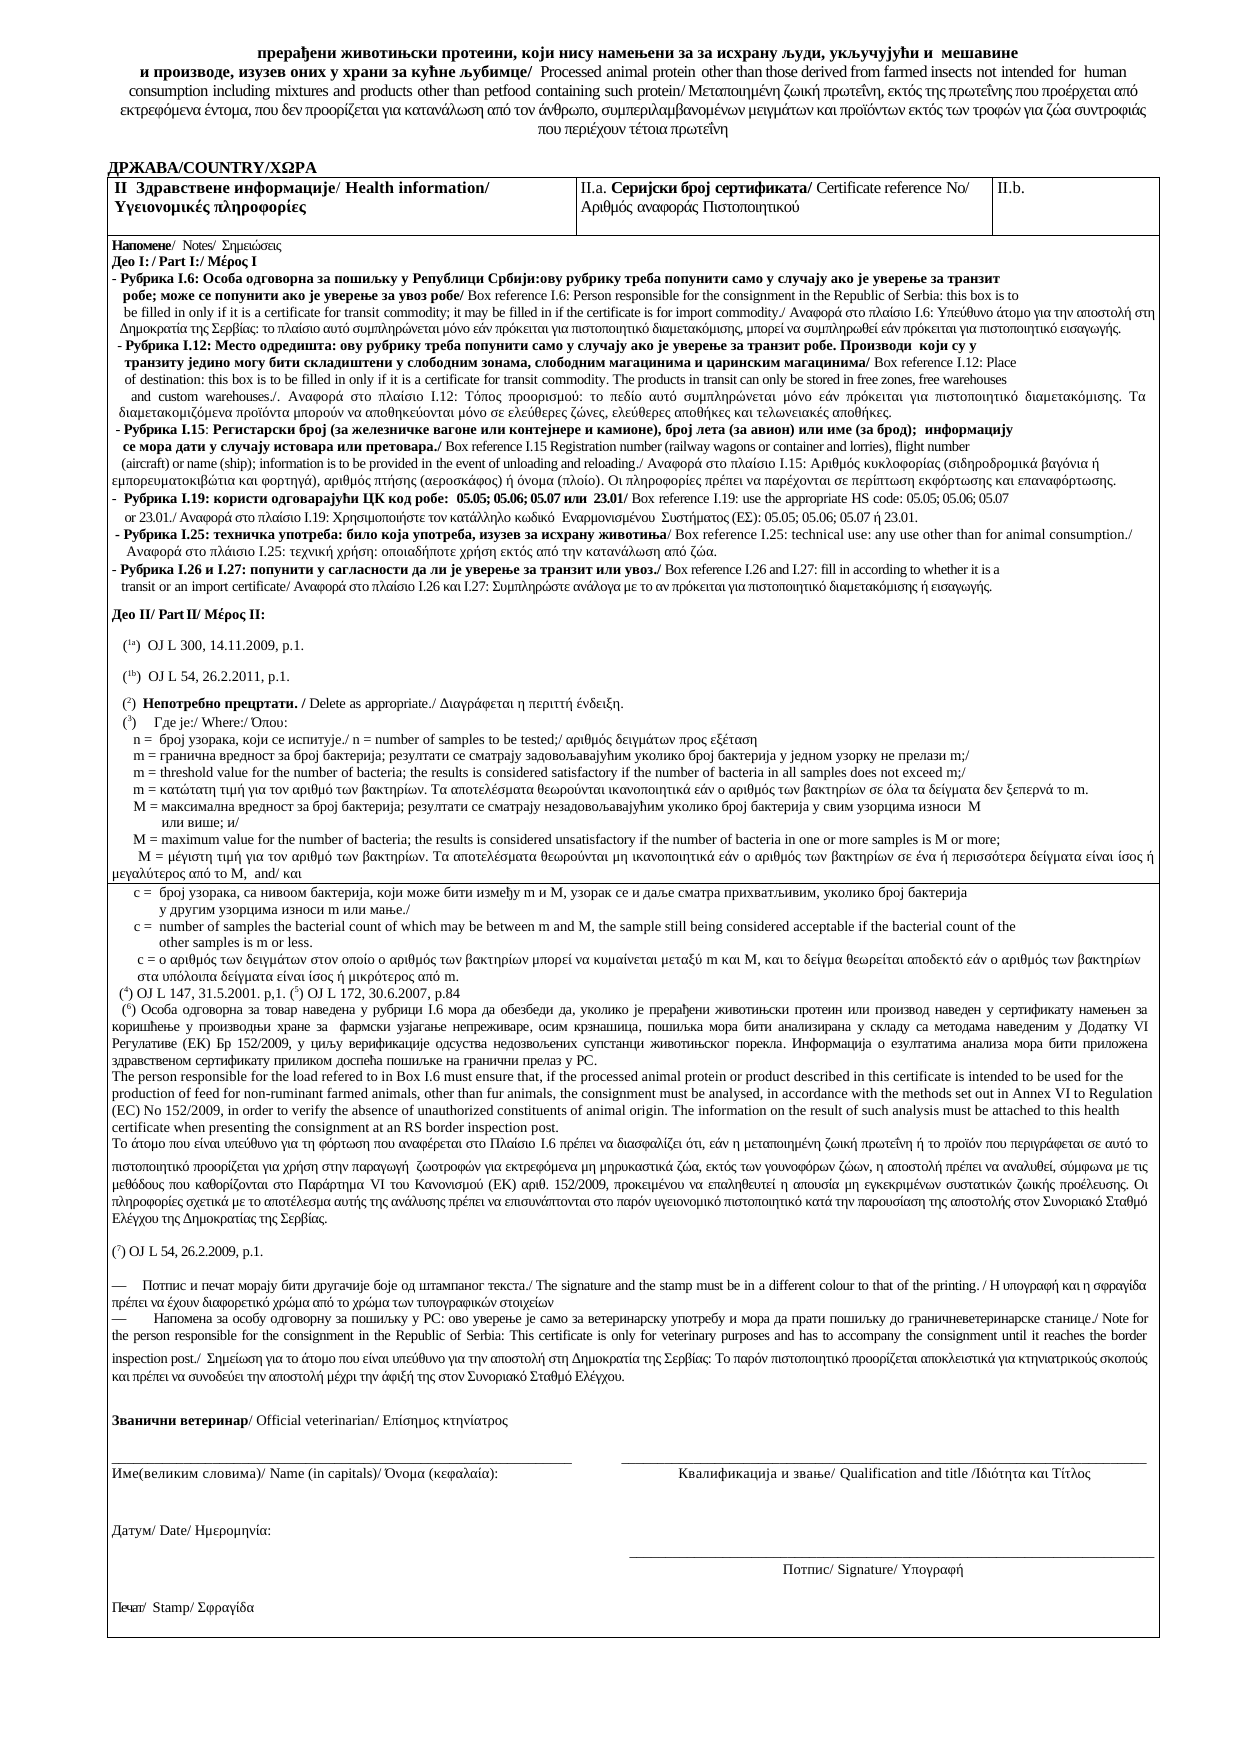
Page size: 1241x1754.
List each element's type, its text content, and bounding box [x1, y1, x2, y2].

table_cell c = број узорака, са нивоом бактерија, који може бити између m и М, узорак се и даље сматра прихватљивим, уколико број бактерија у другим узорцима износи m или мање./ c = number of samples the bacterial count of which may be between m and M, the sample still being considered acceptable if the bacterial count of the other samples is m or less. c = ο αριθμός των δειγμάτων στον οποίο ο αριθμός των βακτηρίων μπορεί να κυμαίνεται μεταξύ m και M, και το δείγμα θεωρείται αποδεκτό εάν ο αριθμός των βακτηρίων στα υπόλοιπα δείγματα είναι ίσος ή μικρότερος από m. (4) OJ L 147, 31.5.2001. p,1. (5) OJ L 172, 30.6.2007, p.84 (6) Особа одговорна за товар наведена у рубрици I.6 мора да обезбеди да, уколико је прерађени животињски протеин или производ наведен у сертификату намењен за коришћење у производњи хране за фармски узјагање непреживаре, осим крзнашица, пошиљка мора бити анализирана у складу са методама наведеним у Додатку VI Регулативе (ЕК) Бр 152/2009, у циљу верификације одсуства недозвољених супстанци животињског порекла. Информација о езултатима анализа мора бити приложена здравственом сертификату приликом доспећа пошиљке на гранични прелаз у РС. The person responsible for the load refered to in Box I.6 must ensure that, if the processed animal protein or product described in this certificate is intended to be used for the production of feed for non-ruminant farmed animals, other than fur animals, the consignment must be analysed, in accordance with the methods set out in Annex VI to Regulation (EC) No 152/2009, in order to verify the absence of unauthorized constituents of animal origin. The information on the result of such analysis must be attached to this health certificate when presenting the consignment at an RS border inspection post. Το άτομο που είναι υπεύθυνο για τη φόρτωση που αναφέρεται στο Πλαίσιο I.6 πρέπει να διασφαλίζει ότι, εάν η μεταποιημένη ζωική πρωτεΐνη ή το προϊόν που περιγράφεται σε αυτό το πιστοποιητικό προορίζεται για χρήση στην παραγωγή ζωοτροφών για εκτρεφόμενα μη μηρυκαστικά ζώα, εκτός των γουνοφόρων ζώων, η αποστολή πρέπει να αναλυθεί, σύμφωνα με τις μεθόδους που καθορίζονται στο Παράρτημα VI του Κανονισμού (ΕΚ) αριθ. 152/2009, προκειμένου να επαληθευτεί η απουσία μη εγκεκριμένων συστατικών ζωικής προέλευσης. Οι πληροφορίες σχετικά με το αποτέλεσμα αυτής της ανάλυσης πρέπει να επισυνάπτονται στο παρόν υγειονομικό πιστοποιητικό κατά την παρουσίαση της αποστολής στον Συνοριακό Σταθμό Ελέγχου της Δημοκρατίας της Σερβίας. (7) OJ L 54, 26.2.2009, p.1. — Потпис и печат морају бити другачије боје од штампаног текста./ The signature and the stamp must be in a different colour to that of the printing. / Η υπογραφή και η σφραγίδα πρέπει να έχουν διαφορετικό χρώμα από το χρώμα των τυπογραφικών στοιχείων — Напомена за особу одговорну за пошиљку у РС: ово уверење је само за ветеринарску употребу и мора да прати пошиљку до граничневетеринарске станице./ Note for the person responsible for the consignment in the Republic of Serbia: This certificate is only for veterinary purposes and has to accompany the consignment until it reaches the border inspection post./ Σημείωση για το άτομο που είναι υπεύθυνο για την αποστολή στη Δημοκρατία της Σερβίας: Το παρόν πιστοποιητικό προορίζεται αποκλειστικά για κτηνιατρικούς σκοπούς και πρέπει να συνοδεύει την αποστολή μέχρι την άφιξή της στον Συνοριακό Σταθμό Ελέγχου. Званични ветеринар/ Official veterinarian/ Επίσημος κτηνίατρος ________________________________________________________________ _________________________________________________________________________ Име(великим словима)/ Name (in capitals)/ Όνομα (κεφαλαία): Квалификација и звање/ Qualification and title /Ιδιότητα και Τίτλος Датум/ Date/ Ημερομηνία: _________________________________________________________________________ Потпис/ Signature/ Υπογραφή Печат/ Stamp/ Σφραγίδα [108, 884, 1159, 1637]
text прерађени животињски протеини, који нису намењени за за исхрану људи, укључујући и мешавине [107, 42, 1159, 62]
table_cell Напомене/ Notes/ Σημειώσεις Део I: / Part I:/ Μέρος Ι - Рубрика I.6: Особа одговорна за пошиљку у Републици Србији:ову рубрику треба попунити само у случају ако је уверење за транзит робе; може се попунити ако је уверење за увоз робе/ Box reference I.6: Person responsible for the consignment in the Republic of Serbia: this box is to be filled in only if it is a certificate for transit commodity; it may be filled in if the certificate is for import commodity./ Αναφορά στο πλαίσιο I.6: Υπεύθυνο άτομο για την αποστολή στη Δημοκρατία της Σερβίας: το πλαίσιο αυτό συμπληρώνεται μόνο εάν πρόκειται για πιστοποιητικό διαμετακόμισης, μπορεί να συμπληρωθεί εάν πρόκειται για πιστοποιητικό εισαγωγής. - Рубрика I.12: Mесто одредишта: ову рубрику треба попунити само у случају ако је уверење за транзит робе. Производи који су у транзиту једино могу бити складиштени у слободним зонама, слободним магацинима и царинским магацинима/ Box reference I.12: Place of destination: this box is to be filled in only if it is a certificate for transit commodity. The products in transit can only be stored in free zones, free warehouses and custom warehouses./. Αναφορά στο πλαίσιο I.12: Τόπος προορισμού: το πεδίο αυτό συμπληρώνεται μόνο εάν πρόκειται για πιστοποιητικό διαμετακόμισης. Τα διαμετακομιζόμενα προϊόντα μπορούν να αποθηκεύονται μόνο σε ελεύθερες ζώνες, ελεύθερες αποθήκες και τελωνειακές αποθήκες. - Рубрика I.15: Регистарски број (за железничке вагоне или контејнере и камионе), број лета (за авион) или име (за брод); информацију се мора дати у случају истовара или претовара./ Box reference I.15 Registration number (railway wagons or container and lorries), flight number (aircraft) or name (ship); information is to be provided in the event of unloading and reloading./ Αναφορά στο πλαίσιο I.15: Αριθμός κυκλοφορίας (σιδηροδρομικά βαγόνια ή εμπορευματοκιβώτια και φορτηγά), αριθμός πτήσης (αεροσκάφος) ή όνομα (πλοίο). Οι πληροφορίες πρέπει να παρέχονται σε περίπτωση εκφόρτωσης και επαναφόρτωσης. - Рубрика I.19: користи одговарајући ЦК код робе: 05.05; 05.06; 05.07 или 23.01/ Box reference I.19: use the appropriate HS code: 05.05; 05.06; 05.07 or 23.01./ Αναφορά στο πλαίσιο I.19: Χρησιμοποιήστε τον κατάλληλο κωδικό Εναρμονισμένου Συστήματος (ΕΣ): 05.05; 05.06; 05.07 ή 23.01. - Рубрика I.25: техничка употреба: било која употреба, изузев за исхрану животиња/ Box reference I.25: technical use: any use other than for animal consumption./ Αναφορά στο πλάισιο I.25: τεχνική χρήση: οποιαδήποτε χρήση εκτός από την κατανάλωση από ζώα. - Рубрика I.26 и I.27: попунити у сагласности да ли је уверење за транзит или увоз./ Box reference I.26 and I.27: fill in according to whether it is a transit or an import certificate/ Αναφορά στο πλαίσιο I.26 και I.27: Συμπληρώστε ανάλογα με το αν πρόκειται για πιστοποιητικό διαμετακόμισης ή εισαγωγής. Део II/ Part II/ Μέρος ΙΙ: (1a) ОЈ L 300, 14.11.2009, p.1. (1b) OJ L 54, 26.2.2011, p.1. (2) Непотребно прецртати. / Delete as appropriate./ Διαγράφεται η περιττή ένδειξη. (3) Где је:/ Where:/ Όπου: n = број узорака, који се испитује./ n = number of samples to be tested;/ αριθμός δειγμάτων προς εξέταση m = гранична вредност за број бактерија; резултати се сматрају задовољавајућим уколико број бактерија у једном узорку не прелази m;/ m = threshold value for the number of bacteria; the results is cоnsidered satisfactory if the number of bacteria in all samples does not exceed m;/ m = κατώτατη τιμή για τον αριθμό των βακτηρίων. Τα αποτελέσματα θεωρούνται ικανοποιητικά εάν ο αριθμός των βακτηρίων σε όλα τα δείγματα δεν ξεπερνά το m. M = максимална вредност за број бактерија; резултати се сматрају незадовољавајућим уколико број бактерија у свим узорцима износи М или више; и/ M = maximum value for the number of bacteria; the results is considered unsatisfactory if the number of bacteria in one or more samples is M or more; M = μέγιστη τιμή για τον αριθμό των βακτηρίων. Tα αποτελέσματα θεωρούνται μη ικανοποιητικά εάν ο αριθμός των βακτηρίων σε ένα ή περισσότερα δείγματα είναι ίσος ή μεγαλύτερος από το M, and/ και [108, 236, 1159, 883]
text consumption including mixtures and products other than petfood containing such protein/ Μεταποιημένη ζωική πρωτεΐνη, εκτός της πρωτεΐνης που προέρχεται από εκτρεφόμενα έντομα, που δεν προορίζεται για κατανάλωση από τον άνθρωπο, συμπεριλαμβανομένων μειγμάτων και προϊόντων εκτός των τροφών για ζώα συντροφιάς που περιέχουν τέτοια πρωτεΐνη [107, 81, 1159, 138]
table_header II.b. [993, 178, 1159, 235]
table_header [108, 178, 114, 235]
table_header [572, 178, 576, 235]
text ДРЖАВА/COUNTRY/ΧΩΡΑ [107, 157, 1159, 177]
text и производе, изузев оних у храни за кућне љубимце/ Processed animal protein other than those derived from farmed insects not intended for human [107, 62, 1159, 81]
